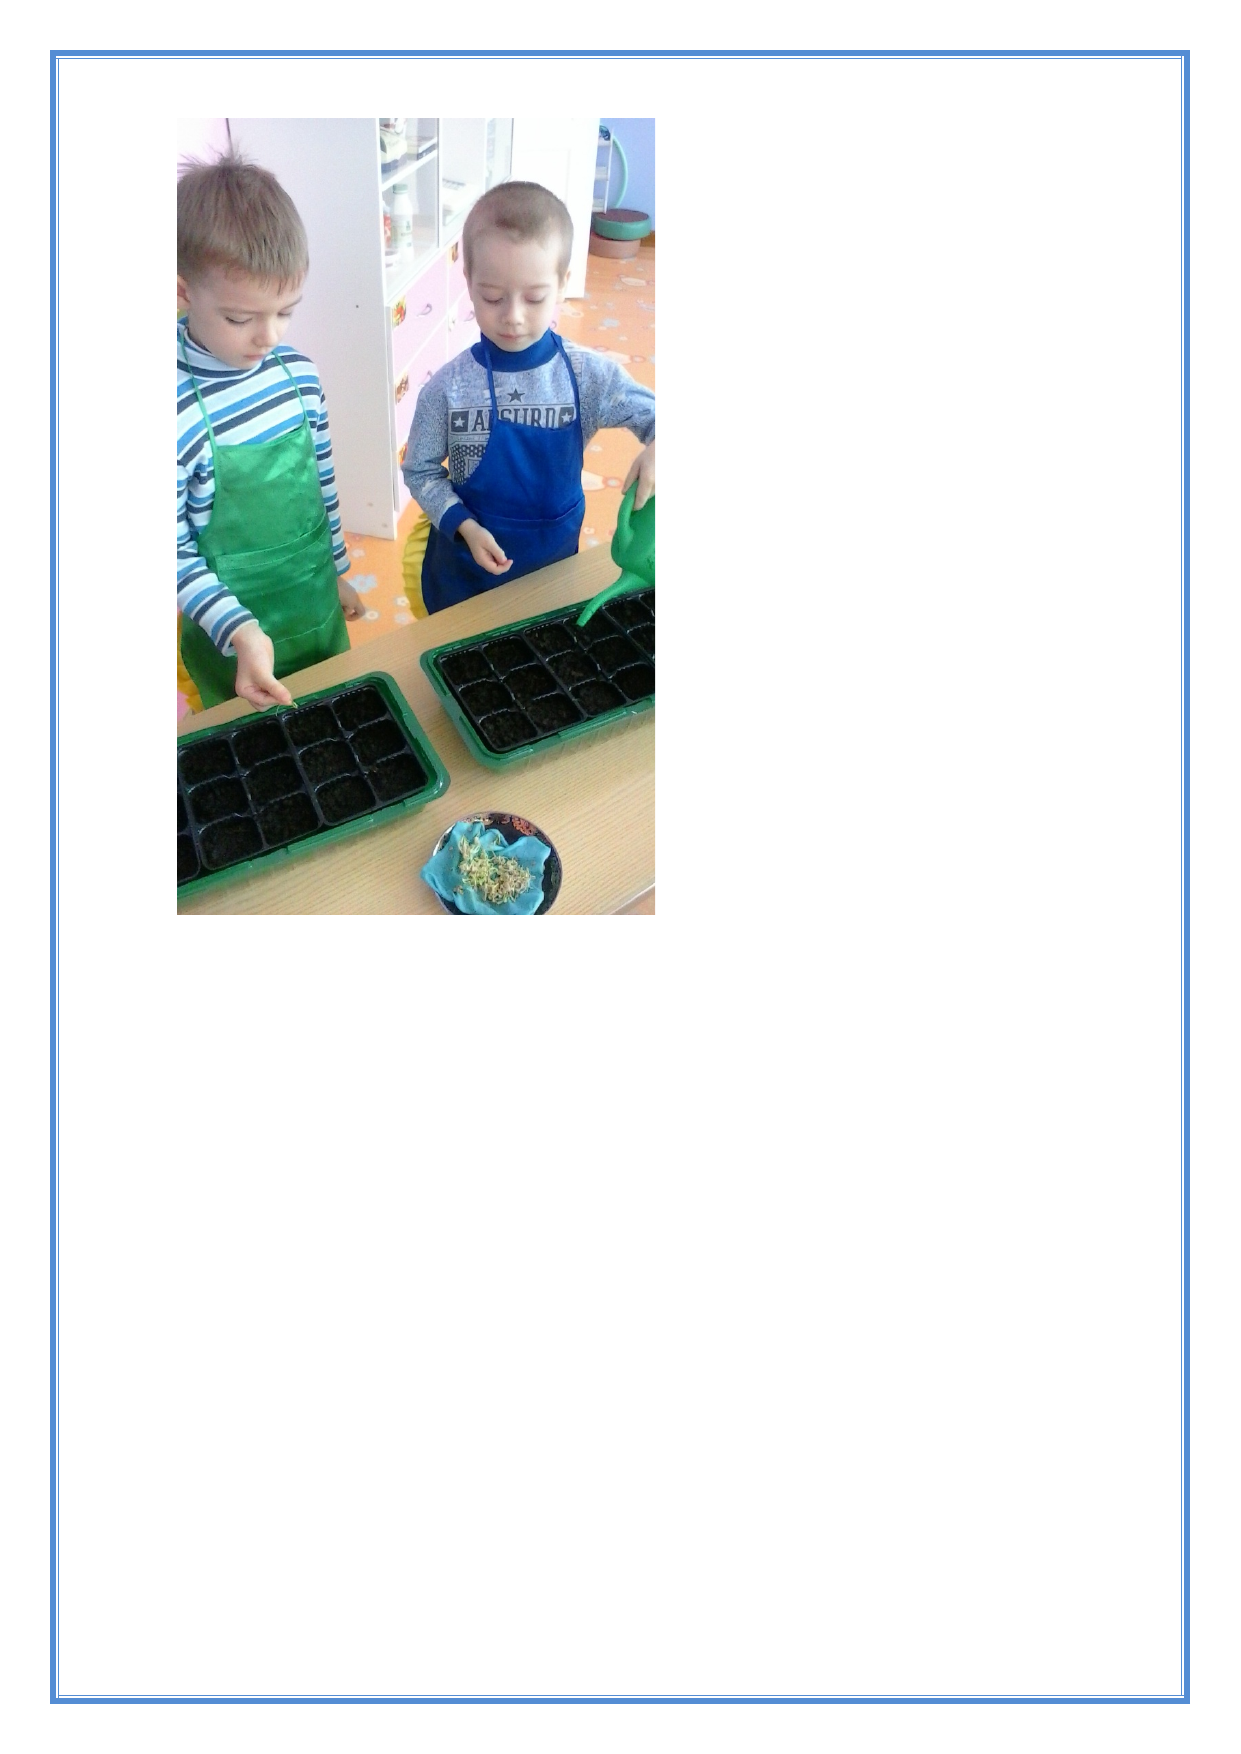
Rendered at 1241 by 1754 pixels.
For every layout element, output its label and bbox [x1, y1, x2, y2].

picture [177, 118, 656, 915]
